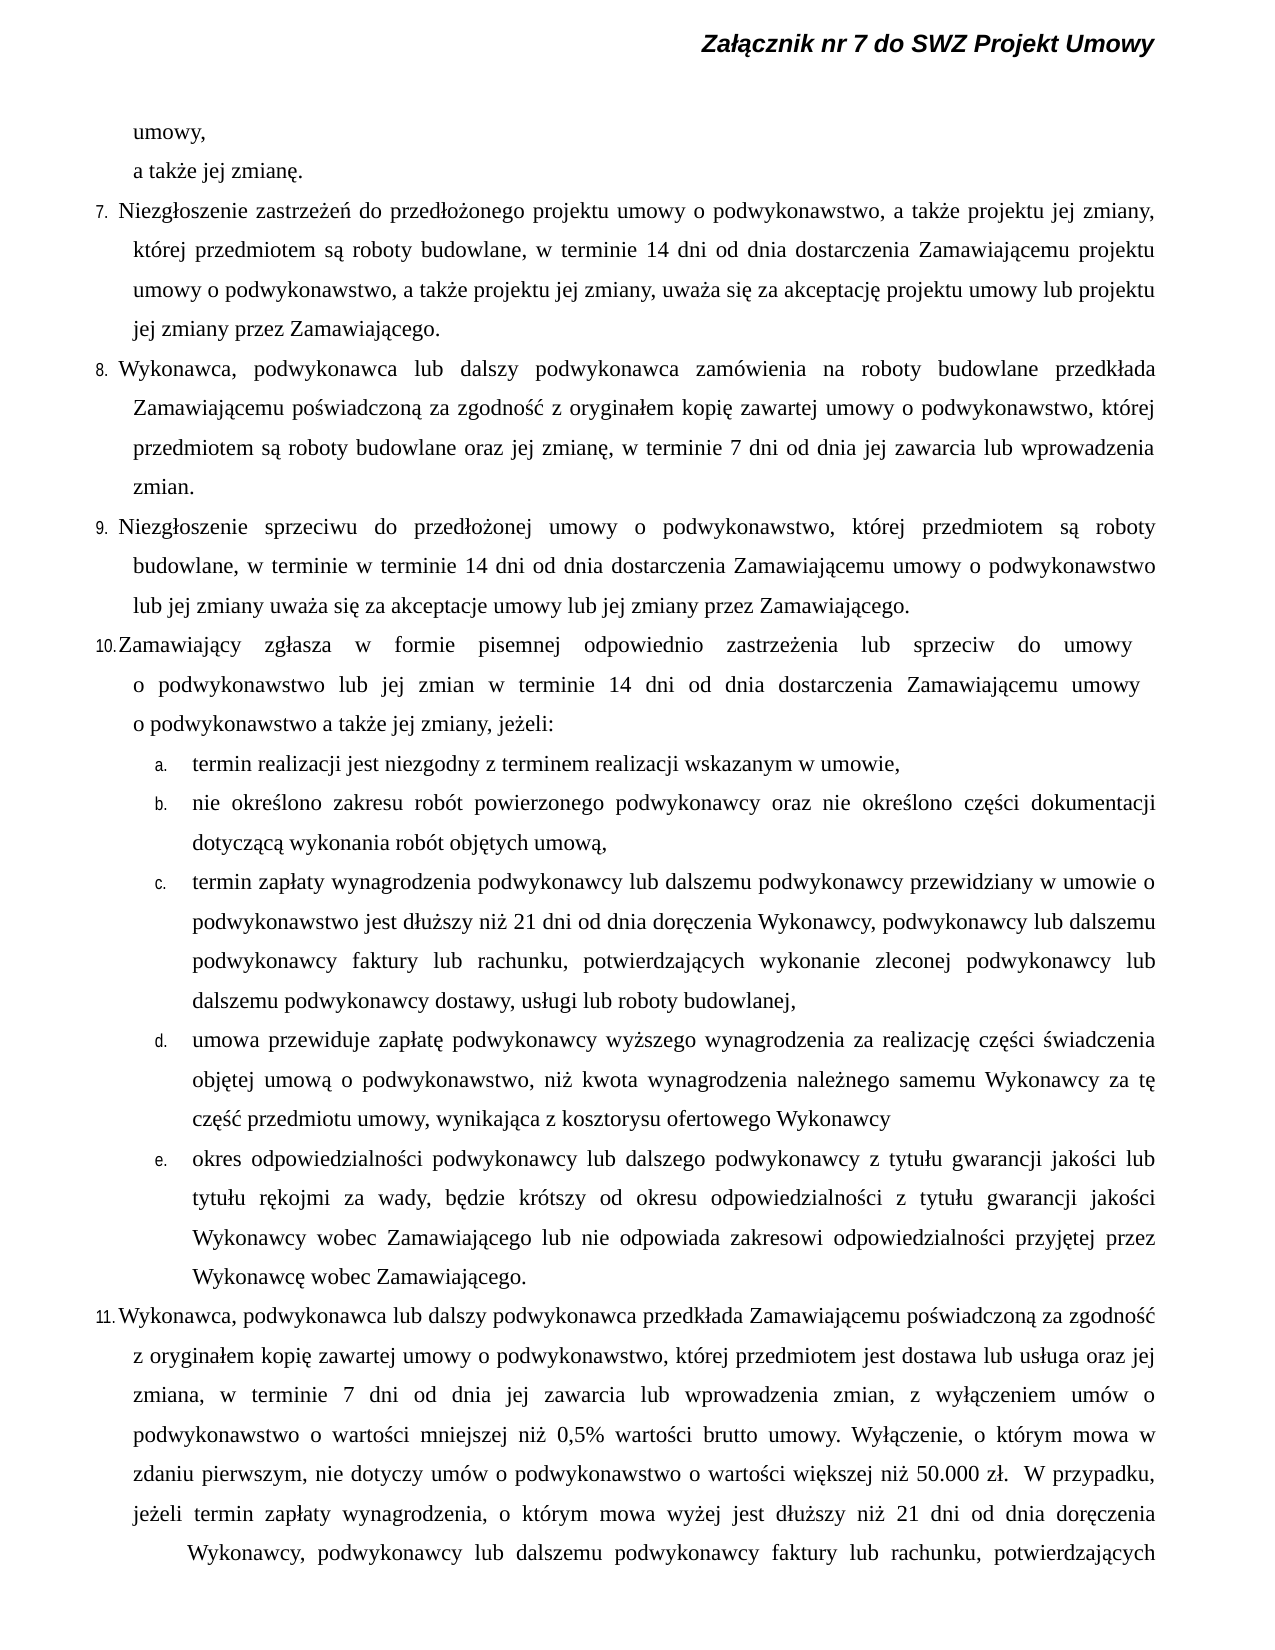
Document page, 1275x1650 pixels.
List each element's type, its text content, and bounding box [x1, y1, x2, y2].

list Niezgłoszenie sprzeciwu do przedłożonej umowy o podwykonawstwo, której przedmiotem są roboty budowlane, w terminie w terminie 14 dni od dnia dostarczenia Zamawiającemu umowy o podwykonawstwo lub jej zmiany uważa się za akceptacje umowy lub jej zmiany przez Zamawiającego. [95, 513, 1157, 618]
list okres odpowiedzialności podwykonawcy lub dalszego podwykonawcy z tytułu gwarancji jakości lub tytułu rękojmi za wady, będzie krótszy od okresu odpowiedzialności z tytułu gwarancji jakości Wykonawcy wobec Zamawiającego lub nie odpowiada zakresowi odpowiedzialności przyjętej przez Wykonawcę wobec Zamawiającego. [154, 1144, 1157, 1289]
list Niezgłoszenie zastrzeżeń do przedłożonego projektu umowy o podwykonawstwo, a także projektu jej zmiany, której przedmiotem są roboty budowlane, w terminie 14 dni od dnia dostarczenia Zamawiającemu projektu umowy o podwykonawstwo, a także projektu jej zmiany, uważa się za akceptację projektu umowy lub projektu jej zmiany przez Zamawiającego. [95, 197, 1157, 342]
list termin realizacji jest niezgodny z terminem realizacji wskazanym w umowie, [154, 750, 1157, 776]
list Wykonawca, podwykonawca lub dalszy podwykonawca zamówienia na roboty budowlane przedkłada Zamawiającemu poświadczoną za zgodność z oryginałem kopię zawartej umowy o podwykonawstwo, której przedmiotem są roboty budowlane oraz jej zmianę, w terminie 7 dni od dnia jej zawarcia lub wprowadzenia zmian. [95, 355, 1157, 500]
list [95, 118, 1157, 184]
list umowa przewiduje zapłatę podwykonawcy wyższego wynagrodzenia za realizację części świadczenia objętej umową o podwykonawstwo, niż kwota wynagrodzenia należnego samemu Wykonawcy za tę część przedmiotu umowy, wynikająca z kosztorysu ofertowego Wykonawcy [154, 1026, 1157, 1131]
list termin zapłaty wynagrodzenia podwykonawcy lub dalszemu podwykonawcy przewidziany w umowie o podwykonawstwo jest dłuższy niż 21 dni od dnia doręczenia Wykonawcy, podwykonawcy lub dalszemu podwykonawcy faktury lub rachunku, potwierdzających wykonanie zleconej podwykonawcy lub dalszemu podwykonawcy dostawy, usługi lub roboty budowlanej, [154, 868, 1157, 1013]
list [95, 1302, 1157, 1566]
list nie określono zakresu robót powierzonego podwykonawcy oraz nie określono części dokumentacji dotyczącą wykonania robót objętych umową, [154, 789, 1157, 855]
list Zamawiający zgłasza w formie pisemnej odpowiednio zastrzeżenia lub sprzeciw do umowy o podwykonawstwo lub jej zmian w terminie 14 dni od dnia dostarczenia Zamawiającemu umowy o podwykonawstwo a także jej zmiany, jeżeli: [95, 631, 1157, 737]
